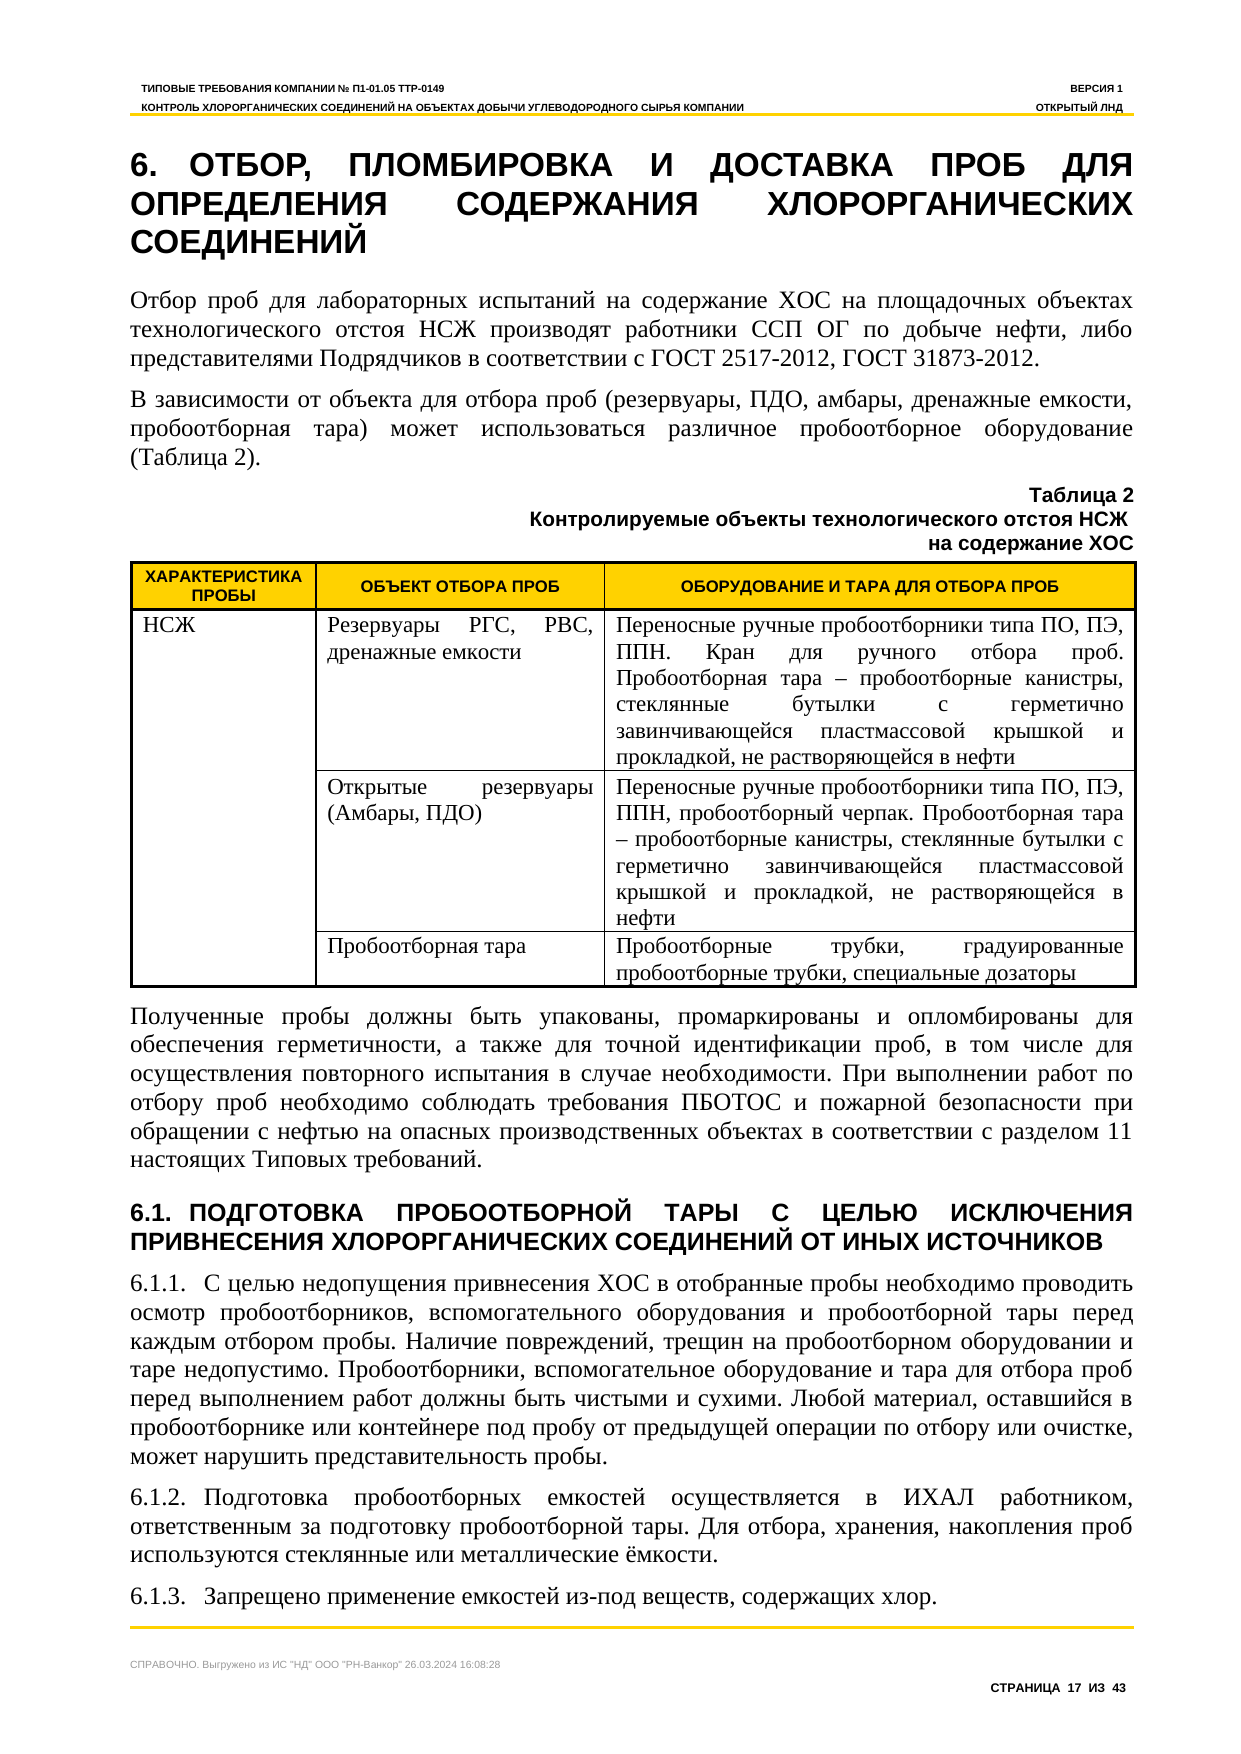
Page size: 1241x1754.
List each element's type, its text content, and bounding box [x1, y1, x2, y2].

table_cell Пробоотборная тара [317, 932, 604, 985]
table_header ОБЪЕКТ ОТБОРА ПРОБ [317, 564, 604, 608]
table_cell НСЖ [133, 611, 315, 985]
table_cell Резервуары РГС, РВС, дренажные емкости [317, 611, 604, 769]
list С целью недопущения привнесения ХОС в отобранные пробы необходимо проводить осмотр пробоотборников, вспомогательного оборудования и пробоотборной тары перед каждым отбором пробы. Наличие повреждений, трещин на пробоотборном оборудовании и таре недопустимо. Пробоотборники, вспомогательное оборудование и тара для отбора проб перед выполнением работ должны быть чистыми и сухими. Любой материал, оставшийся в пробоотборнике или контейнере под пробу от предыдущей операции по отбору или очистке, может нарушить представительность пробы. [130, 1268, 1134, 1469]
list Подготовка пробоотборных емкостей осуществляется в ИХАЛ работником, ответственным за подготовку пробоотборной тары. Для отбора, хранения, накопления проб используются стеклянные или металлические ёмкости. [130, 1482, 1134, 1568]
table_cell Переносные ручные пробоотборники типа ПО, ПЭ, ППН, пробоотборный черпак. Пробоотборная тара – пробоотборные канистры, стеклянные бутылки с герметично завинчивающейся пластмассовой крышкой и прокладкой, не растворяющейся в нефти [605, 771, 1134, 931]
table_cell Пробоотборные трубки, градуированные пробоотборные трубки, специальные дозаторы [605, 932, 1134, 985]
subtitle ОТБОР, ПЛОМБИРОВКА И ДОСТАВКА ПРОБ ДЛЯ ОПРЕДЕЛЕНИЯ СОДЕРЖАНИЯ ХЛОРОРГАНИЧЕСКИХ СОЕДИНЕНИЙ [130, 145, 1134, 260]
text Полученные пробы должны быть упакованы, промаркированы и опломбированы для обеспечения герметичности, а также для точной идентификации проб, в том числе для осуществления повторного испытания в случае необходимости. При выполнении работ по отбору проб необходимо соблюдать требования ПБОТОС и пожарной безопасности при обращении с нефтью на опасных производственных объектах в соответствии с разделом 11 настоящих Типовых требований. [130, 1001, 1134, 1173]
table_header ХАРАКТЕРИСТИКА ПРОБЫ [133, 564, 315, 608]
text Контролируемые объекты технологического отстоя НСЖ на содержание ХОС [130, 507, 1134, 555]
text Таблица 2 [130, 483, 1134, 507]
table_header ОБОРУДОВАНИЕ И ТАРА ДЛЯ ОТБОРА ПРОБ [605, 564, 1134, 608]
text Отбор проб для лабораторных испытаний на содержание ХОС на площадочных объектах технологического отстоя НСЖ производят работники ССП ОГ по добыче нефти, либо представителями Подрядчиков в соответствии с ГОСТ 2517-2012, ГОСТ 31873-2012. [130, 285, 1134, 372]
table_cell Переносные ручные пробоотборники типа ПО, ПЭ, ППН. Кран для ручного отбора проб. Пробоотборная тара – пробоотборные канистры, стеклянные бутылки с герметично завинчивающейся пластмассовой крышкой и прокладкой, не растворяющейся в нефти [605, 611, 1134, 769]
text В зависимости от объекта для отбора проб (резервуары, ПДО, амбары, дренажные емкости, пробоотборная тара) может использоваться различное пробоотборное оборудование (Таблица 2). [130, 384, 1134, 470]
list Запрещено применение емкостей из-под веществ, содержащих хлор. [130, 1581, 1134, 1609]
table_cell Открытые резервуары (Амбары, ПДО) [317, 771, 604, 931]
list ПОДГОТОВКА ПРОБООТБОРНОЙ ТАРЫ С ЦЕЛЬЮ ИСКЛЮЧЕНИЯ ПРИВНЕСЕНИЯ ХЛОРОРГАНИЧЕСКИХ СОЕДИНЕНИЙ ОТ ИНЫХ ИСТОЧНИКОВ [130, 1198, 1134, 1256]
